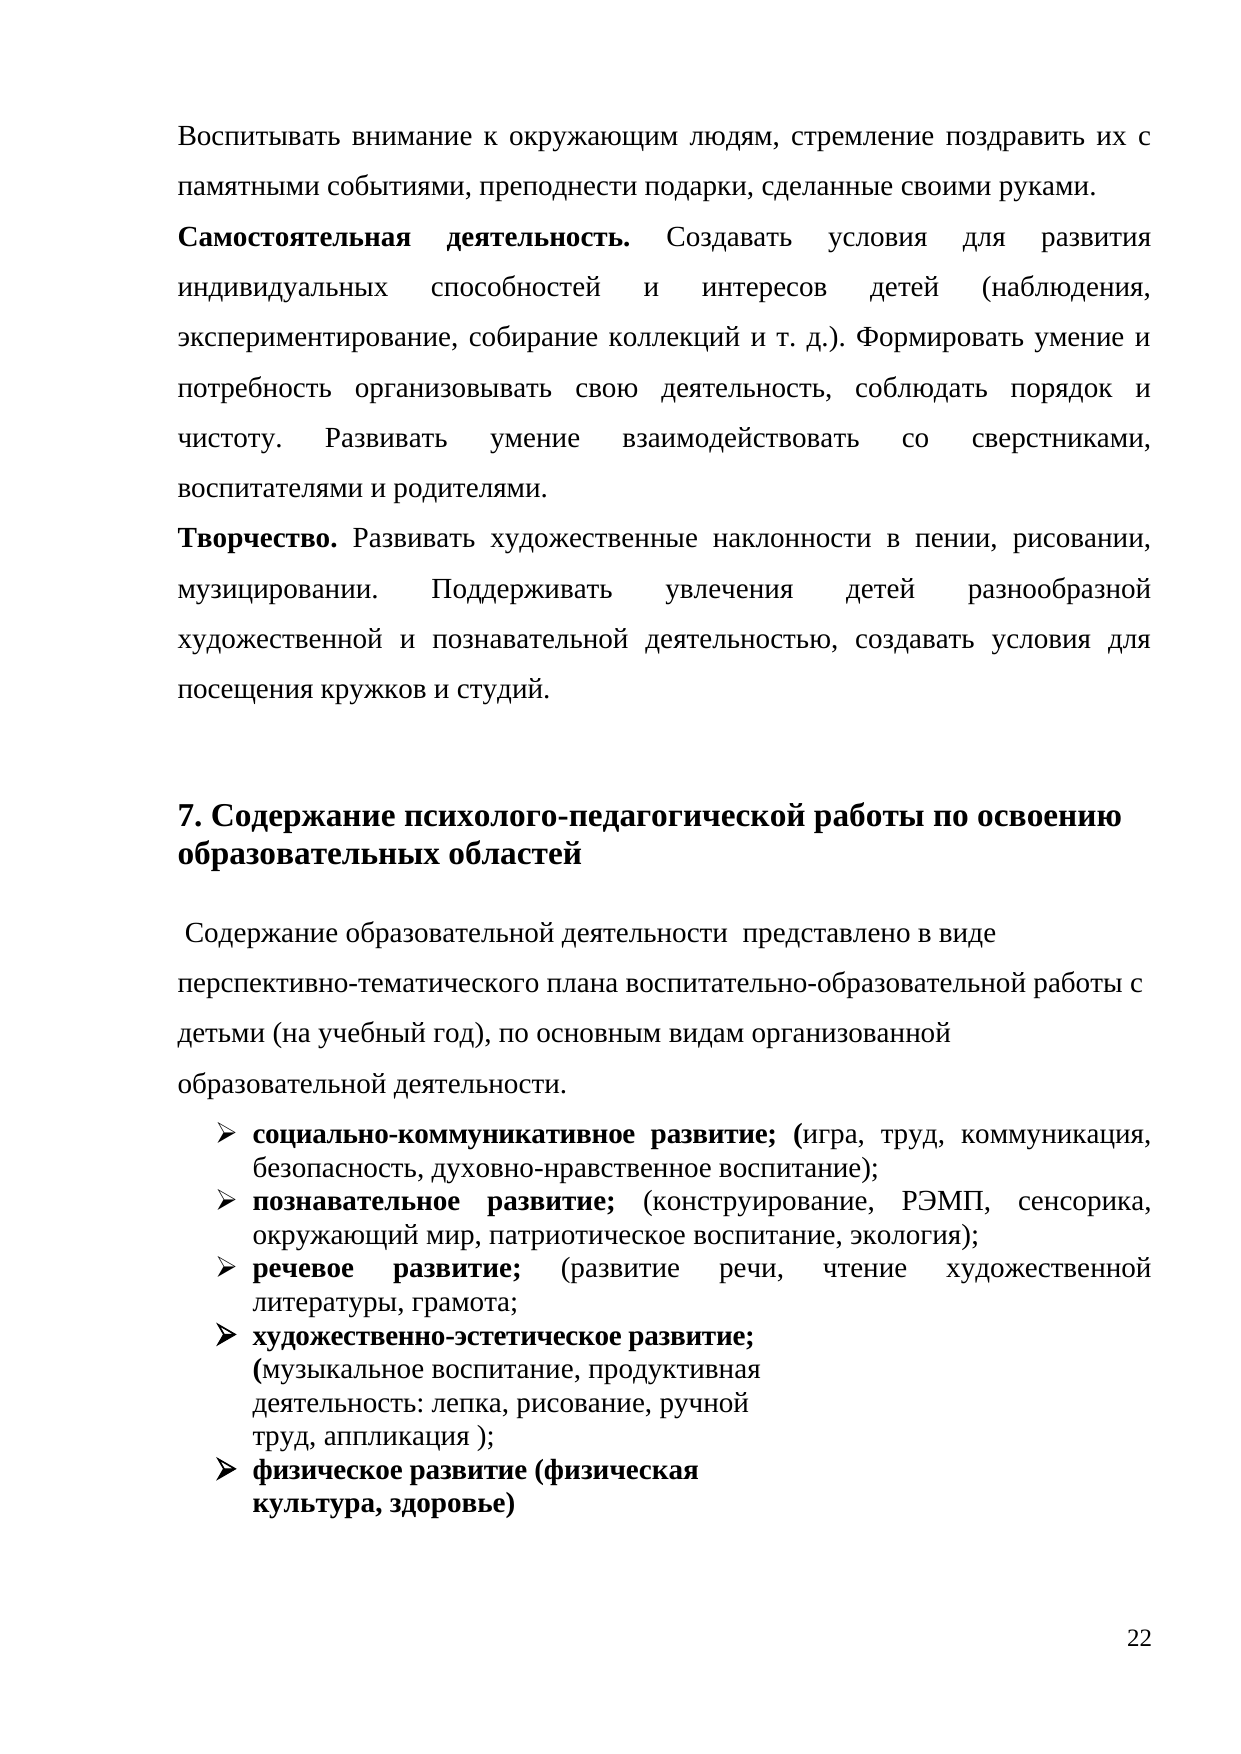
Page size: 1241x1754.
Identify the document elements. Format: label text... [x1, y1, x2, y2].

text 7. Содержание психолого-педагогической работы по освоению образовательных областей [177, 795, 1152, 872]
list художественно-эстетическое развитие; (музыкальное воспитание, продуктивная деятельность: лепка, рисование, ручной труд, аппликация ); [215, 1318, 801, 1452]
text Творчество. Развивать художественные наклонности в пении, рисовании, музицировании. Поддерживать увлечения детей разнообразной художественной и познавательной деятельностью, создавать условия для посещения кружков и студий. [177, 521, 1152, 705]
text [177, 118, 1152, 202]
list социально-коммуникативное развитие; (игра, труд, коммуникация, безопасность, духовно-нравственное воспитание); [215, 1116, 1152, 1183]
text Самостоятельная деятельность. Создавать условия для развития индивидуальных способностей и интересов детей (наблюдения, экспериментирование, собирание коллекций и т. д.). Формировать умение и потребность организовывать свою деятельность, соблюдать порядок и чистоту. Развивать умение взаимодействовать со сверстниками, воспитателями и родителями. [177, 219, 1152, 504]
list речевое развитие; (развитие речи, чтение художественной литературы, грамота; [215, 1251, 1152, 1318]
list физическое развитие (физическая культура, здоровье) [215, 1452, 801, 1519]
list познавательное развитие; (конструирование, РЭМП, сенсорика, окружающий мир, патриотическое воспитание, экология); [215, 1183, 1152, 1251]
text Содержание образовательной деятельности представлено в виде перспективно-тематического плана воспитательно-образовательной работы с детьми (на учебный год), по основным видам организованной образовательной деятельности. [177, 915, 1152, 1099]
